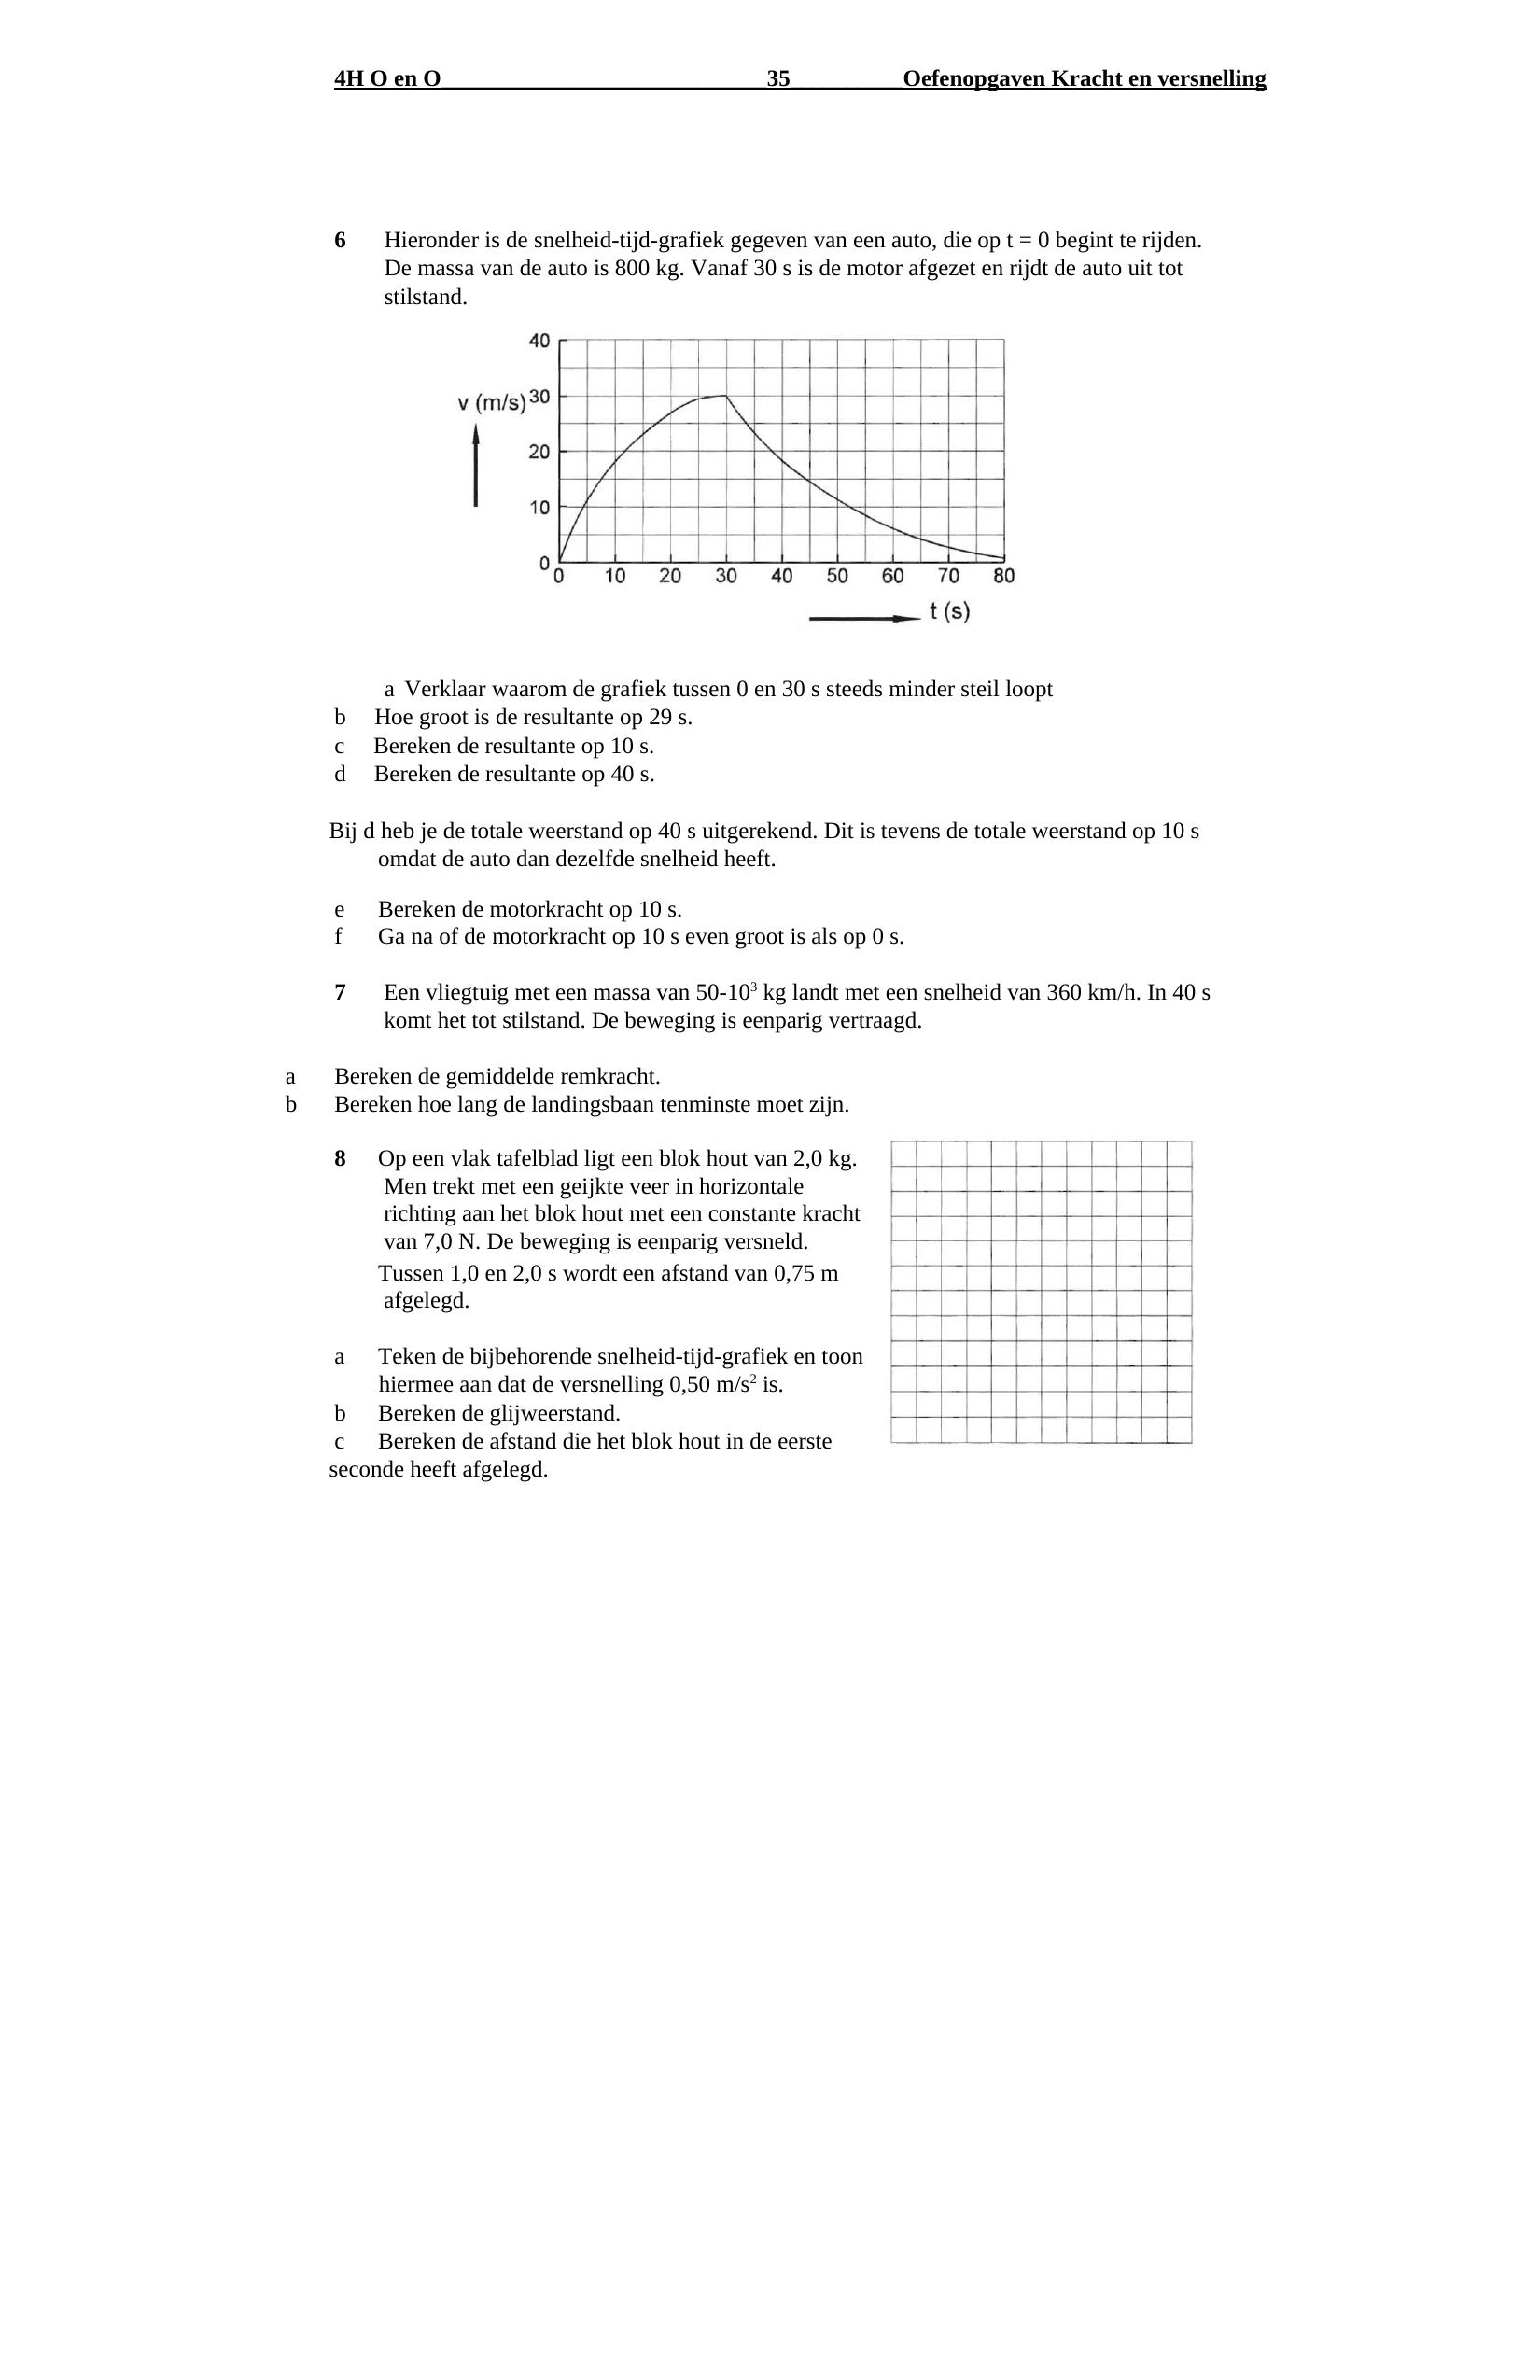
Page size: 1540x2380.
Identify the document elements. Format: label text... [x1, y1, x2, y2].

text a Bereken de gemiddelde remkracht. [286, 1062, 898, 1090]
text f Ga na of de motorkracht op 10 s even groot is als op 0 s. [334, 922, 1211, 949]
text 8 Op een vlak tafelblad ligt een blok hout van 2,0 kg. Men trekt met een geijkte veer in horizontale richting aan het blok hout met een constante kracht van 7,0 N. De beweging is eenparig versneld. [334, 1144, 879, 1254]
picture [879, 1134, 1217, 1453]
picture [440, 323, 1043, 646]
text 7 Een vliegtuig met een massa van 50-103 kg landt met een snelheid van 360 km/h. In 40 s komt het tot stilstand. De beweging is eenparig vertraagd. [334, 978, 1211, 1034]
text a Teken de bijbehorende snelheid-tijd-grafiek en toon [334, 1341, 879, 1369]
text 6 Hieronder is de snelheid-tijd-grafiek gegeven van een auto, die op t = 0 begint te rijden. De massa van de auto is 800 kg. Vanaf 30 s is de motor afgezet en rijdt de auto uit tot stilstand. [334, 225, 1211, 310]
text Bij d heb je de totale weerstand op 40 s uitgerekend. Dit is tevens de totale weerstand op 10 s omdat de auto dan dezelfde snelheid heeft. [329, 816, 1211, 872]
text hiermee aan dat de versnelling 0,50 m/s2 is. [334, 1369, 879, 1398]
text c Bereken de afstand die het blok hout in de eerste [334, 1426, 1211, 1455]
text b Hoe groot is de resultante op 29 s. [334, 703, 1211, 731]
text c Bereken de resultante op 10 s. [334, 731, 1211, 759]
text b Bereken de glijweerstand. [334, 1398, 879, 1426]
text d Bereken de resultante op 40 s. [334, 759, 1211, 787]
text b Bereken hoe lang de landingsbaan tenminste moet zijn. [286, 1090, 898, 1117]
text Tussen 1,0 en 2,0 s wordt een afstand van 0,75 m afgelegd. [334, 1258, 879, 1313]
text seconde heeft afgelegd. [329, 1455, 1211, 1482]
text e Bereken de motorkracht op 10 s. [334, 895, 1211, 922]
